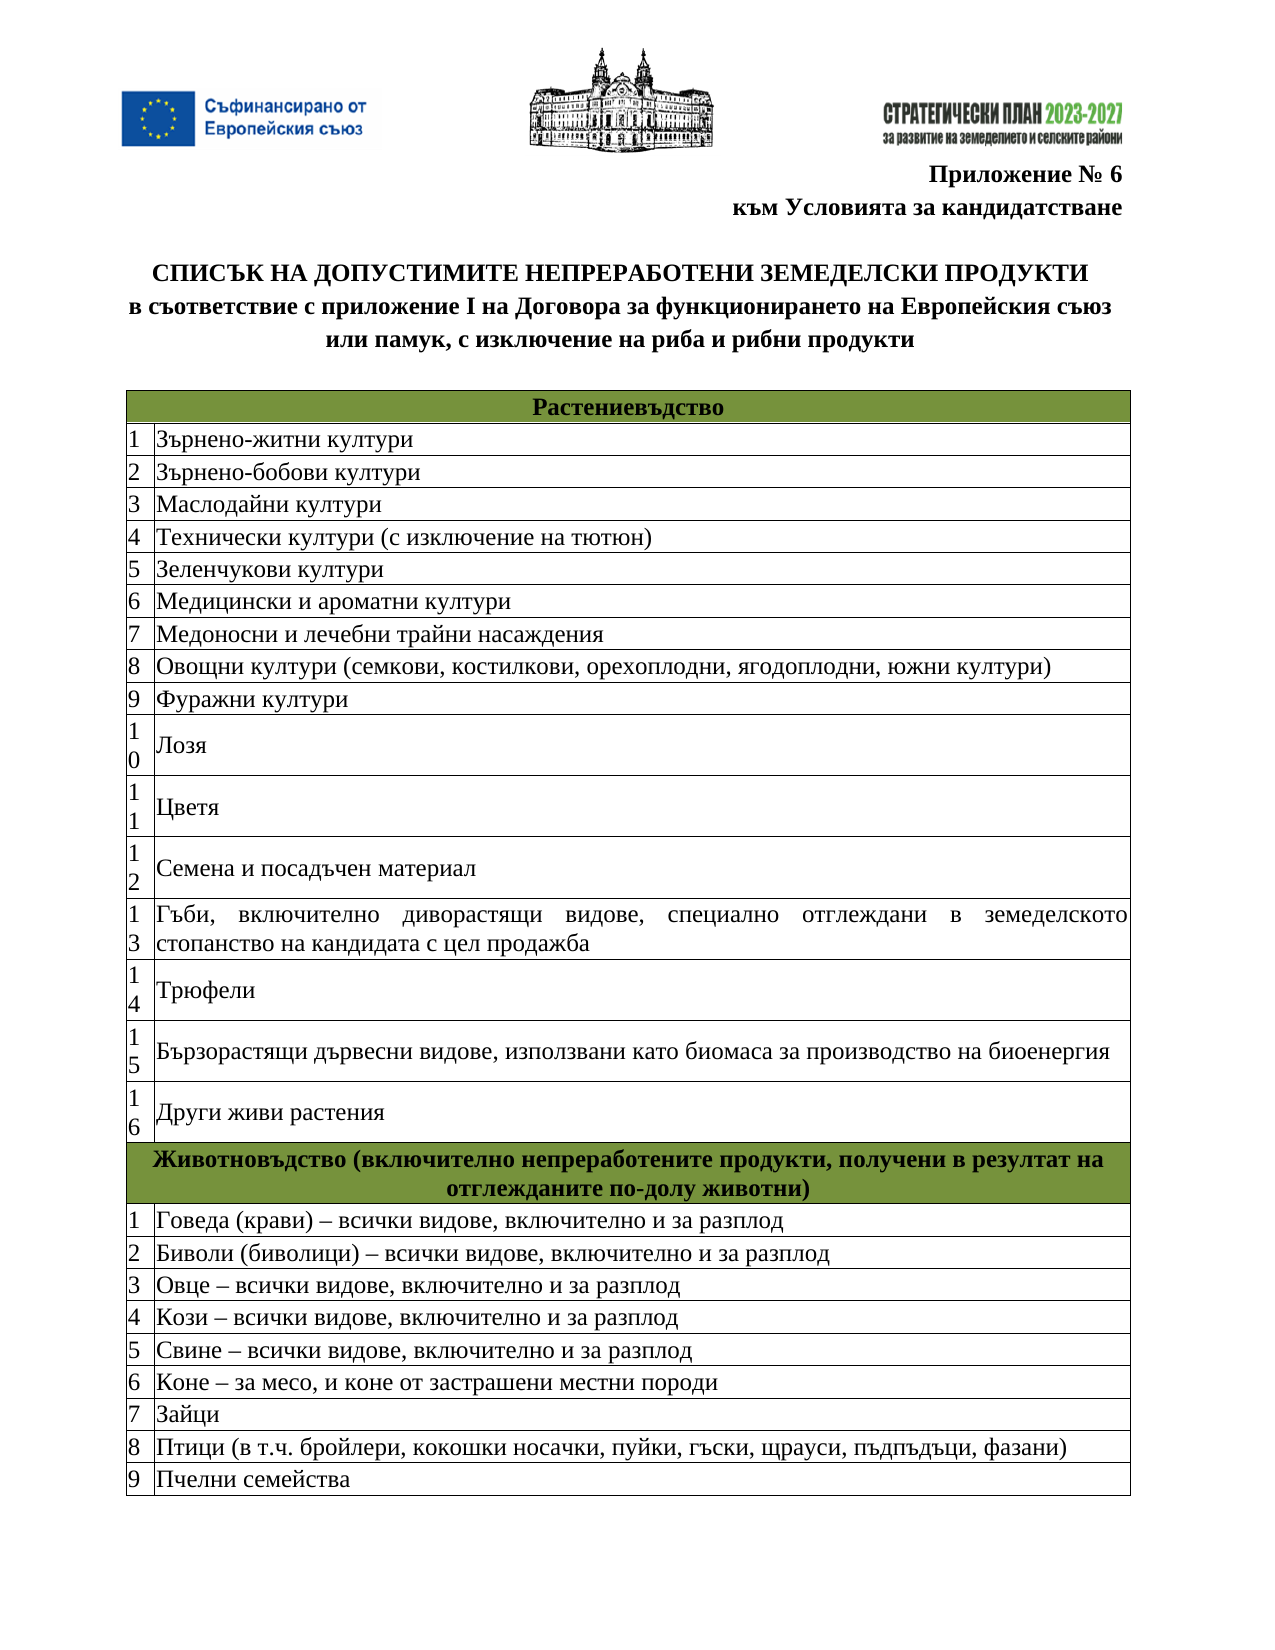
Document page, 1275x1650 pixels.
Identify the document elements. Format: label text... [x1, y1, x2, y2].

table_cell Биволи (биволици) – всички видове, включително и за разплод [155, 1237, 1130, 1268]
table_cell 10 [127, 715, 154, 775]
table_cell 2 [127, 1237, 154, 1268]
table_header Растениевъдство [127, 391, 1130, 422]
table_cell Зеленчукови култури [155, 553, 1130, 584]
table_cell Пчелни семейства [155, 1463, 1130, 1495]
table_cell Овощни култури (семкови, костилкови, орехоплодни, ягодоплодни, южни култури) [155, 650, 1130, 682]
table_cell Фуражни култури [155, 683, 1130, 714]
table_cell Лозя [155, 715, 1130, 775]
table_cell 6 [127, 1366, 154, 1397]
table_cell Семена и посадъчен материал [155, 837, 1130, 897]
table_cell Медоносни и лечебни трайни насаждения [155, 618, 1130, 649]
table_cell Овце – всички видове, включително и за разплод [155, 1269, 1130, 1300]
table_cell Медицински и ароматни култури [155, 585, 1130, 617]
table_cell Зърнено-бобови култури [155, 456, 1130, 487]
table_cell 2 [127, 456, 154, 487]
table_cell 8 [127, 1431, 154, 1462]
table_cell Птици (в т.ч. бройлери, кокошки носачки, пуйки, гъски, щрауси, пъдпъдъци, фазани) [155, 1431, 1130, 1462]
table_cell 16 [127, 1082, 154, 1142]
table_cell 5 [127, 553, 154, 584]
table_cell Зайци [155, 1399, 1130, 1430]
table_cell 7 [127, 618, 154, 649]
table_cell Кози – всички видове, включително и за разплод [155, 1301, 1130, 1333]
text Приложение № 6 [118, 159, 1122, 188]
table_cell Бързорастящи дървесни видове, използвани като биомаса за производство на биоенергия [155, 1021, 1130, 1081]
table_cell 14 [127, 960, 154, 1020]
table_cell Коне – за месо, и коне от застрашени местни породи [155, 1366, 1130, 1397]
table_cell 6 [127, 585, 154, 617]
table_cell 8 [127, 650, 154, 682]
table_cell Зърнено-житни култури [155, 424, 1130, 455]
table_cell 4 [127, 1301, 154, 1333]
table_cell Други живи растения [155, 1082, 1130, 1142]
text в съответствие с приложение I на Договора за функционирането на Европейския съюз или памук, с изключение на риба и рибни продукти [118, 291, 1122, 353]
table_cell Говеда (крави) – всички видове, включително и за разплод [155, 1204, 1130, 1236]
picture [118, 44, 1123, 159]
table_cell 3 [127, 1269, 154, 1300]
table_cell 12 [127, 837, 154, 897]
table_cell Цветя [155, 776, 1130, 836]
table_cell 15 [127, 1021, 154, 1081]
table_cell 1 [127, 424, 154, 455]
table_cell 1 [127, 1204, 154, 1236]
table_cell Свине – всички видове, включително и за разплод [155, 1334, 1130, 1365]
text СПИСЪК НА ДОПУСТИМИТЕ НЕПРЕРАБОТЕНИ ЗЕМЕДЕЛСКИ ПРОДУКТИ [118, 258, 1122, 287]
table_cell Маслодайни култури [155, 488, 1130, 519]
table_cell 9 [127, 1463, 154, 1495]
table_cell 5 [127, 1334, 154, 1365]
table_cell 13 [127, 899, 154, 958]
table_cell Животновъдство (включително непреработените продукти, получени в резултат на отглежданите по-долу животни) [127, 1143, 1130, 1203]
text към Условията за кандидатстване [118, 192, 1122, 221]
table_cell Технически култури (с изключение на тютюн) [155, 521, 1130, 552]
table_cell Трюфели [155, 960, 1130, 1020]
table_cell 4 [127, 521, 154, 552]
table_cell 7 [127, 1399, 154, 1430]
table_cell Гъби, включително диворастящи видове, специално отглеждани в земеделското стопанство на кандидата с цел продажба [155, 899, 1130, 958]
table_cell 3 [127, 488, 154, 519]
table_cell 9 [127, 683, 154, 714]
table_cell 11 [127, 776, 154, 836]
